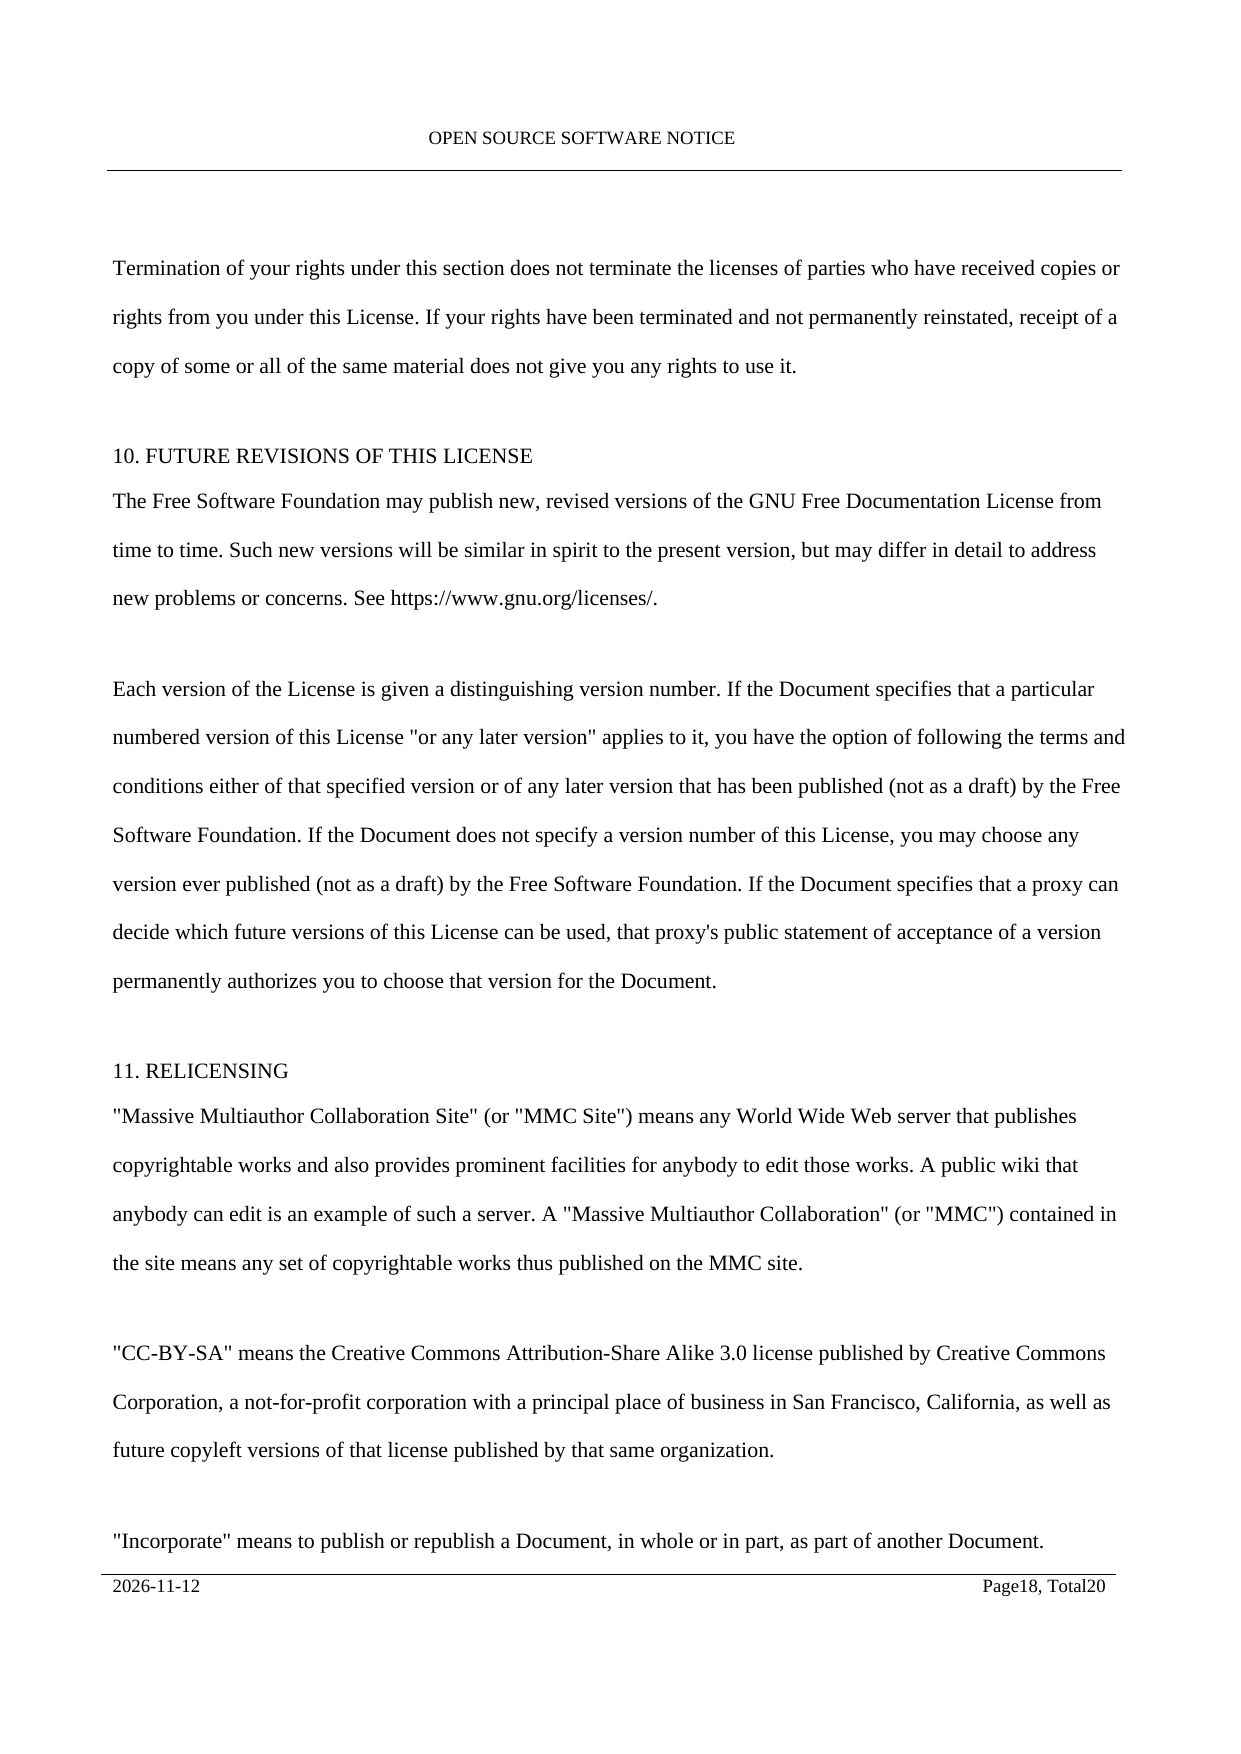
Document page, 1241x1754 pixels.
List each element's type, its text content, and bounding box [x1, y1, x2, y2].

text 10. FUTURE REVISIONS OF THIS LICENSE [112, 439, 1128, 472]
text Each version of the License is given a distinguishing version number. If the Document specifies that a particular numbered version of this License "or any later version" applies to it, you have the option of following the terms and conditions either of that specified version or of any later version that has been published (not as a draft) by the Free Software Foundation. If the Document does not specify a version number of this License, you may choose any version ever published (not as a draft) by the Free Software Foundation. If the Document specifies that a proxy can decide which future versions of this License can be used, that proxy's public statement of acceptance of a version permanently authorizes you to choose that version for the Document. [112, 672, 1128, 997]
text "Massive Multiauthor Collaboration Site" (or "MMC Site") means any World Wide Web server that publishes copyrightable works and also provides prominent facilities for anybody to edit those works. A public wiki that anybody can edit is an example of such a server. A "Massive Multiauthor Collaboration" (or "MMC") contained in the site means any set of copyrightable works thus published on the MMC site. [112, 1100, 1128, 1278]
text "CC-BY-SA" means the Creative Commons Attribution-Share Alike 3.0 license published by Creative Commons Corporation, a not-for-profit corporation with a principal place of business in San Francisco, California, as well as future copyleft versions of that license published by that same organization. [112, 1336, 1128, 1466]
text Termination of your rights under this section does not terminate the licenses of parties who have received copies or rights from you under this License. If your rights have been terminated and not permanently reinstated, receipt of a copy of some or all of the same material does not give you any rights to use it. [112, 251, 1128, 381]
text The Free Software Foundation may publish new, revised versions of the GNU Free Documentation License from time to time. Such new versions will be similar in spirit to the present version, but may differ in detail to address new problems or concerns. See https://www.gnu.org/licenses/. [112, 484, 1128, 614]
text "Incorporate" means to publish or republish a Document, in whole or in part, as part of another Document. [112, 1524, 1128, 1556]
text 11. RELICENSING [112, 1055, 1128, 1087]
